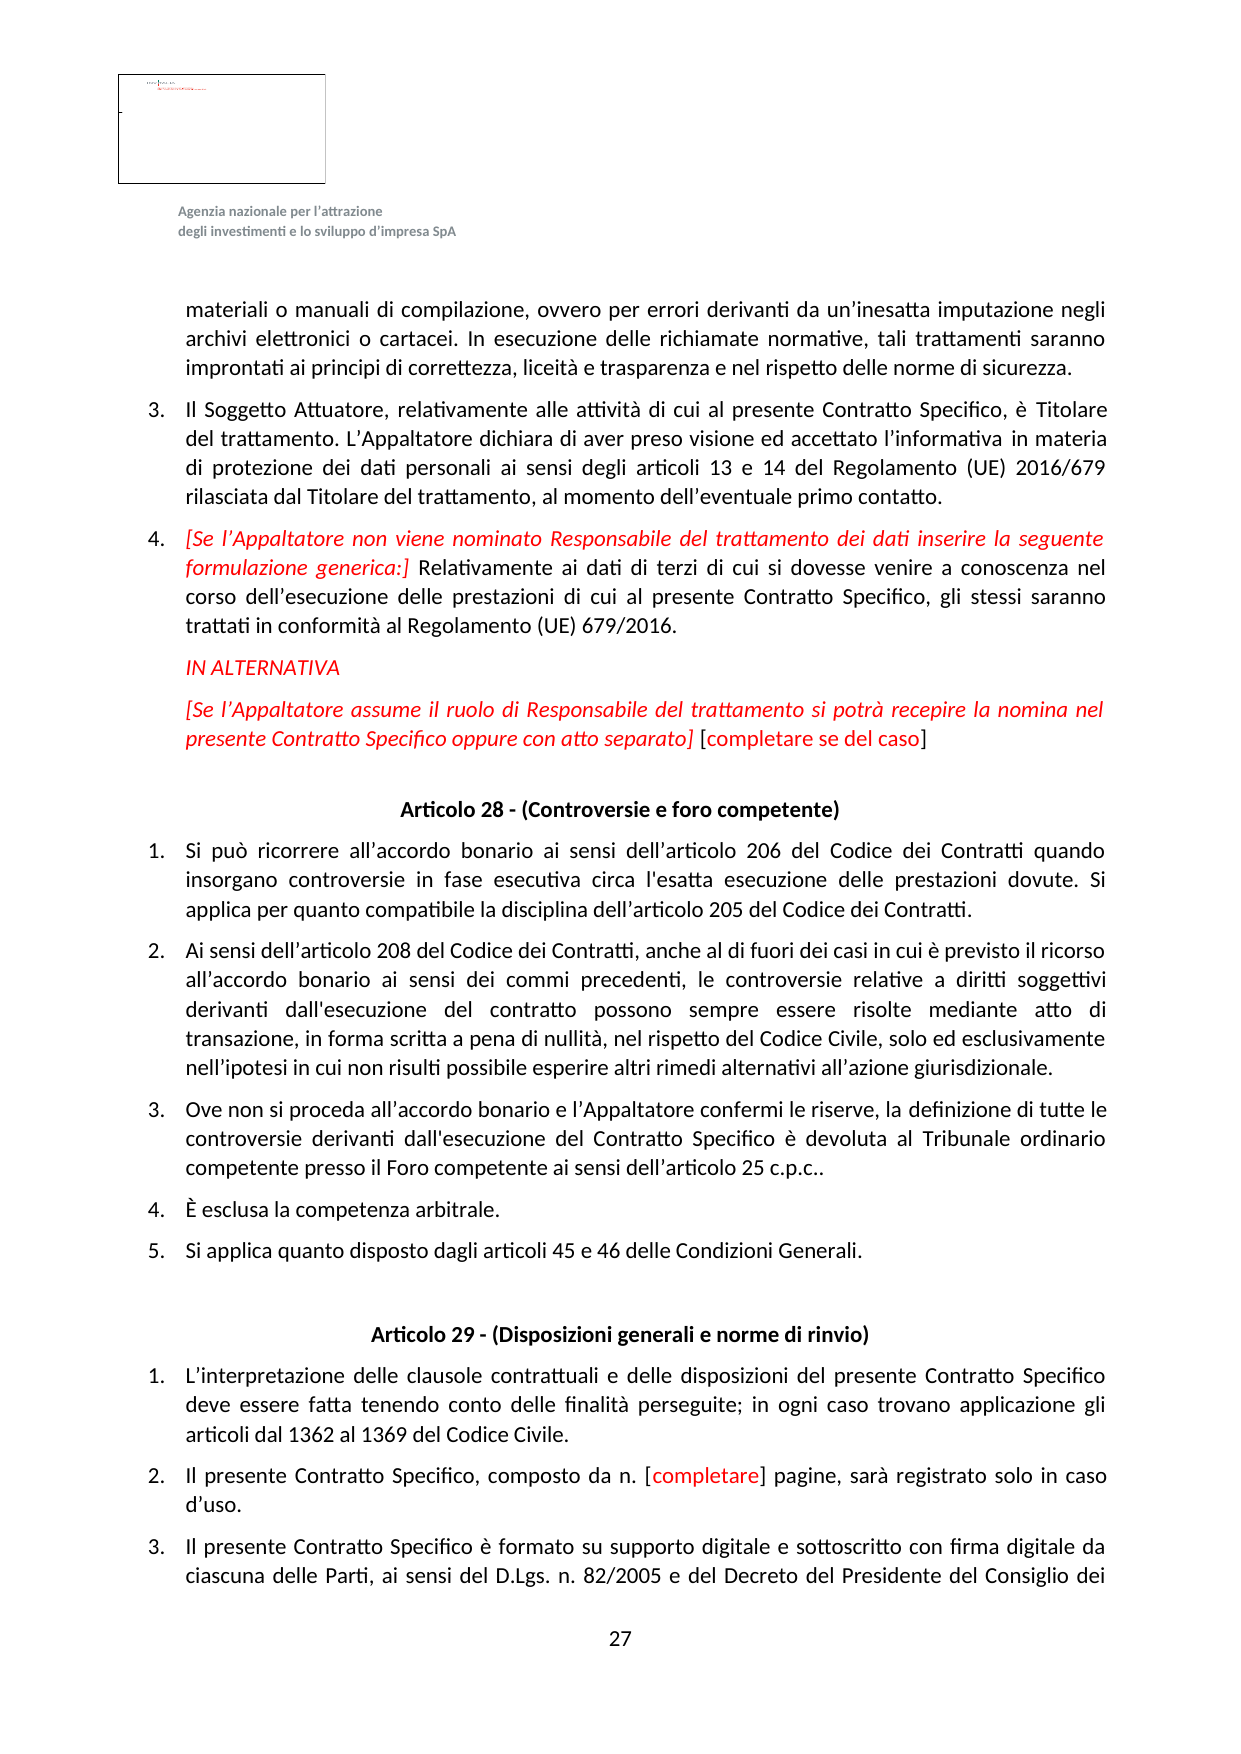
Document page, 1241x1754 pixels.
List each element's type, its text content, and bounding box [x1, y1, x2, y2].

list L’interpretazione delle clausole contrattuali e delle disposizioni del presente Contratto Specifico deve essere fatta tenendo conto delle finalità perseguite; in ogni caso trovano applicazione gli articoli dal 1362 al 1369 del Codice Civile. [148, 1360, 1107, 1448]
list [148, 1531, 1107, 1589]
list Si può ricorrere all’accordo bonario ai sensi dell’articolo 206 del Codice dei Contratti quando insorgano controversie in fase esecutiva circa l'esatta esecuzione delle prestazioni dovute. Si applica per quanto compatibile la disciplina dell’articolo 205 del Codice dei Contratti. [148, 835, 1107, 923]
list [Se l’Appaltatore assume il ruolo di Responsabile del trattamento si potrà recepire la nomina nel presente Contratto Specifico oppure con atto separato] [completare se del caso] [185, 694, 1107, 752]
list È esclusa la competenza arbitrale. [148, 1194, 1107, 1223]
list Ai sensi dell’articolo 208 del Codice dei Contratti, anche al di fuori dei casi in cui è previsto il ricorso all’accordo bonario ai sensi dei commi precedenti, le controversie relative a diritti soggettivi derivanti dall'esecuzione del contratto possono sempre essere risolte mediante atto di transazione, in forma scritta a pena di nullità, nel rispetto del Codice Civile, solo ed esclusivamente nell’ipotesi in cui non risulti possibile esperire altri rimedi alternativi all’azione giurisdizionale. [148, 935, 1107, 1081]
list Il presente Contratto Specifico, composto da n. [completare] pagine, sarà registrato solo in caso d’uso. [148, 1460, 1107, 1519]
list [Se l’Appaltatore non viene nominato Responsabile del trattamento dei dati inserire la seguente formulazione generica:] Relativamente ai dati di terzi di cui si dovesse venire a conoscenza nel corso dell’esecuzione delle prestazioni di cui al presente Contratto Specifico, gli stessi saranno trattati in conformità al Regolamento (UE) 679/2016. [148, 523, 1107, 639]
text Articolo 28 - (Controversie e foro competente) [133, 794, 1107, 823]
text Articolo 29 - (Disposizioni generali e norme di rinvio) [133, 1319, 1107, 1348]
list IN ALTERNATIVA [185, 652, 1107, 681]
list Si applica quanto disposto dagli articoli 45 e 46 delle Condizioni Generali. [148, 1235, 1107, 1264]
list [148, 294, 1107, 381]
list Il Soggetto Attuatore, relativamente alle attività di cui al presente Contratto Specifico, è Titolare del trattamento. L’Appaltatore dichiara di aver preso visione ed accettato l’informativa in materia di protezione dei dati personali ai sensi degli articoli 13 e 14 del Regolamento (UE) 2016/679 rilasciata dal Titolare del trattamento, al momento dell’eventuale primo contatto. [148, 394, 1107, 510]
list Ove non si proceda all’accordo bonario e l’Appaltatore confermi le riserve, la definizione di tutte le controversie derivanti dall'esecuzione del Contratto Specifico è devoluta al Tribunale ordinario competente presso il Foro competente ai sensi dell’articolo 25 c.p.c.. [148, 1094, 1107, 1181]
